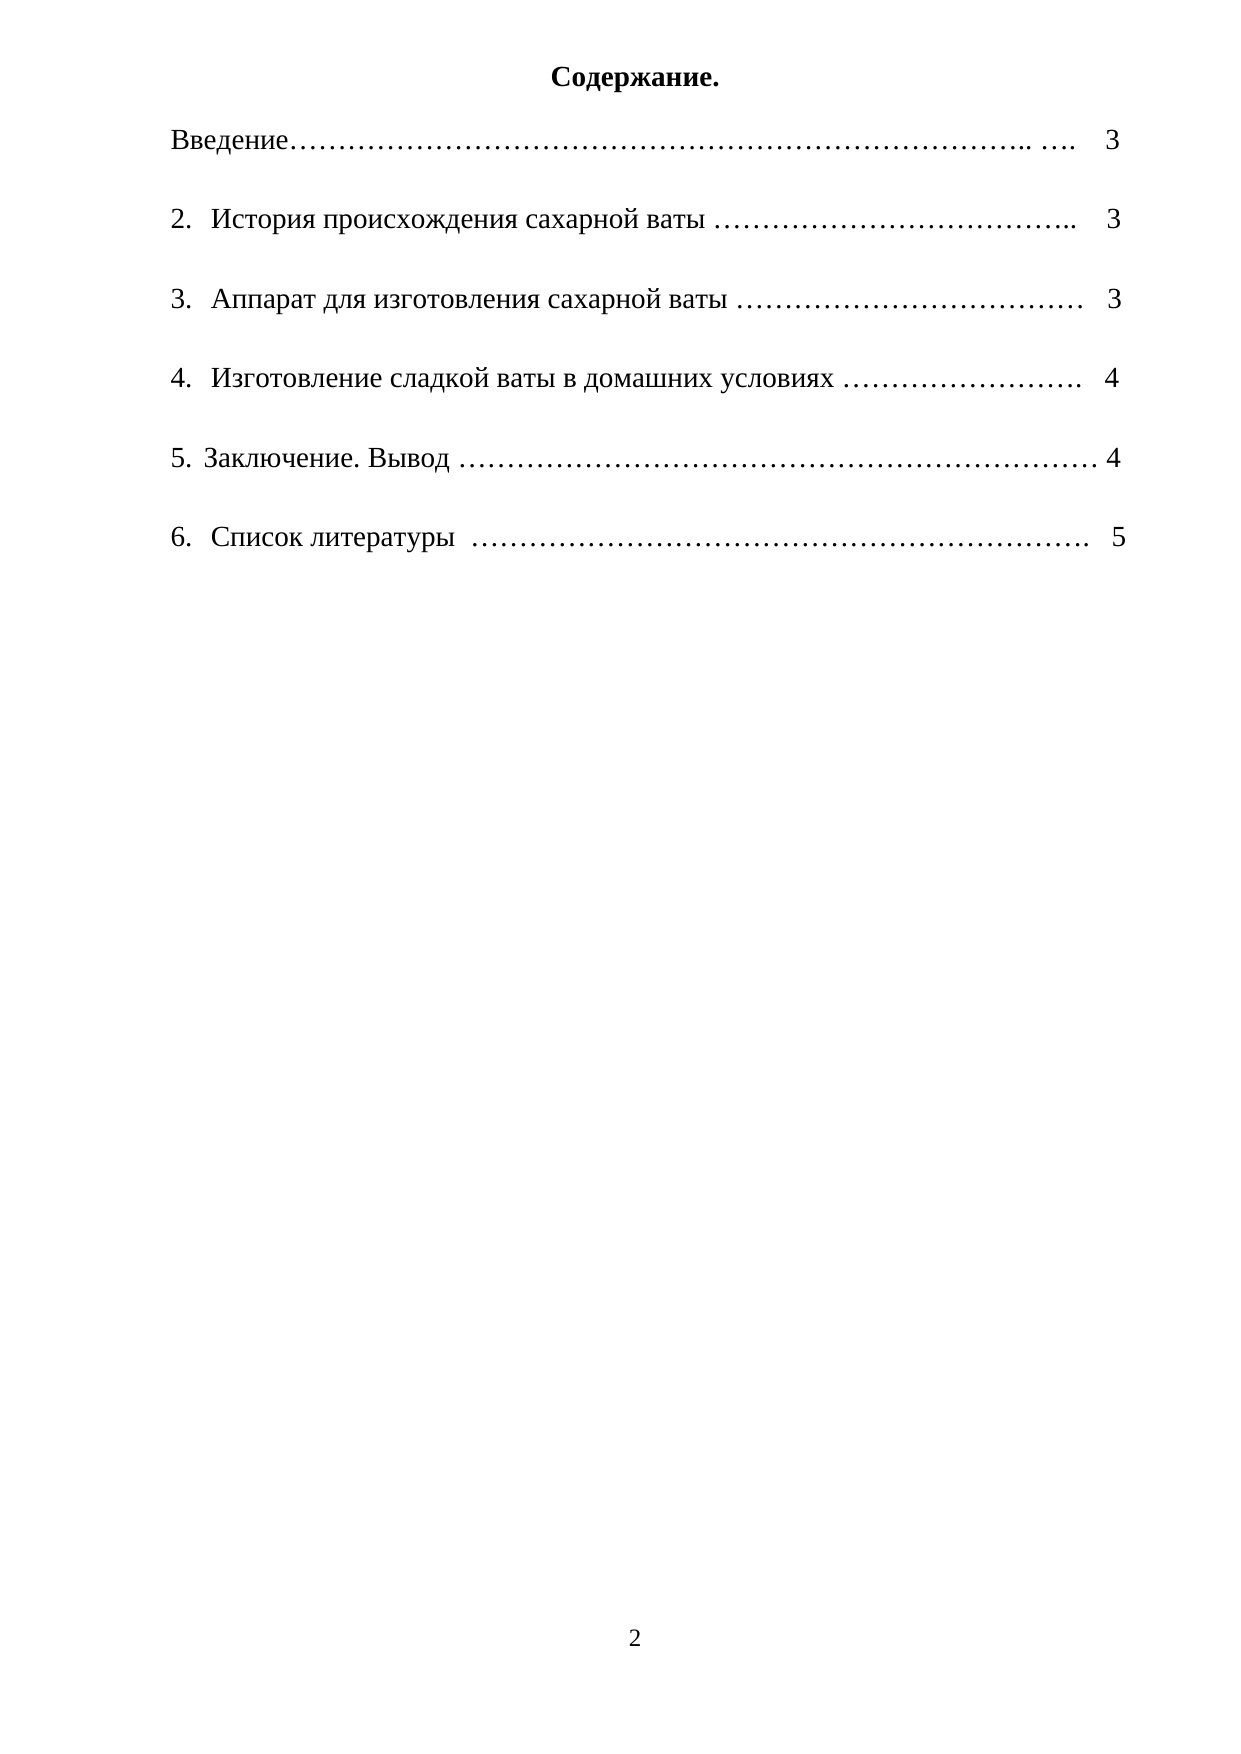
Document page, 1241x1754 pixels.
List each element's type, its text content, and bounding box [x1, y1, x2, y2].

list 5. Заключение. Вывод ………………………………………………………… 4 [170, 440, 1152, 473]
list 2. История происхождения сахарной ваты ……………………………….. 3 [170, 201, 1152, 235]
text Содержание. [118, 59, 1152, 93]
list 6. Список литературы ………………………………………………………. 5 [170, 519, 1152, 553]
list Введение………………………………………………………………….. …. 3 [170, 122, 1152, 155]
list 4. Изготовление сладкой ваты в домашних условиях ……………………. 4 [170, 360, 1152, 394]
list 3. Аппарат для изготовления сахарной ваты ……………………………… 3 [170, 281, 1152, 314]
